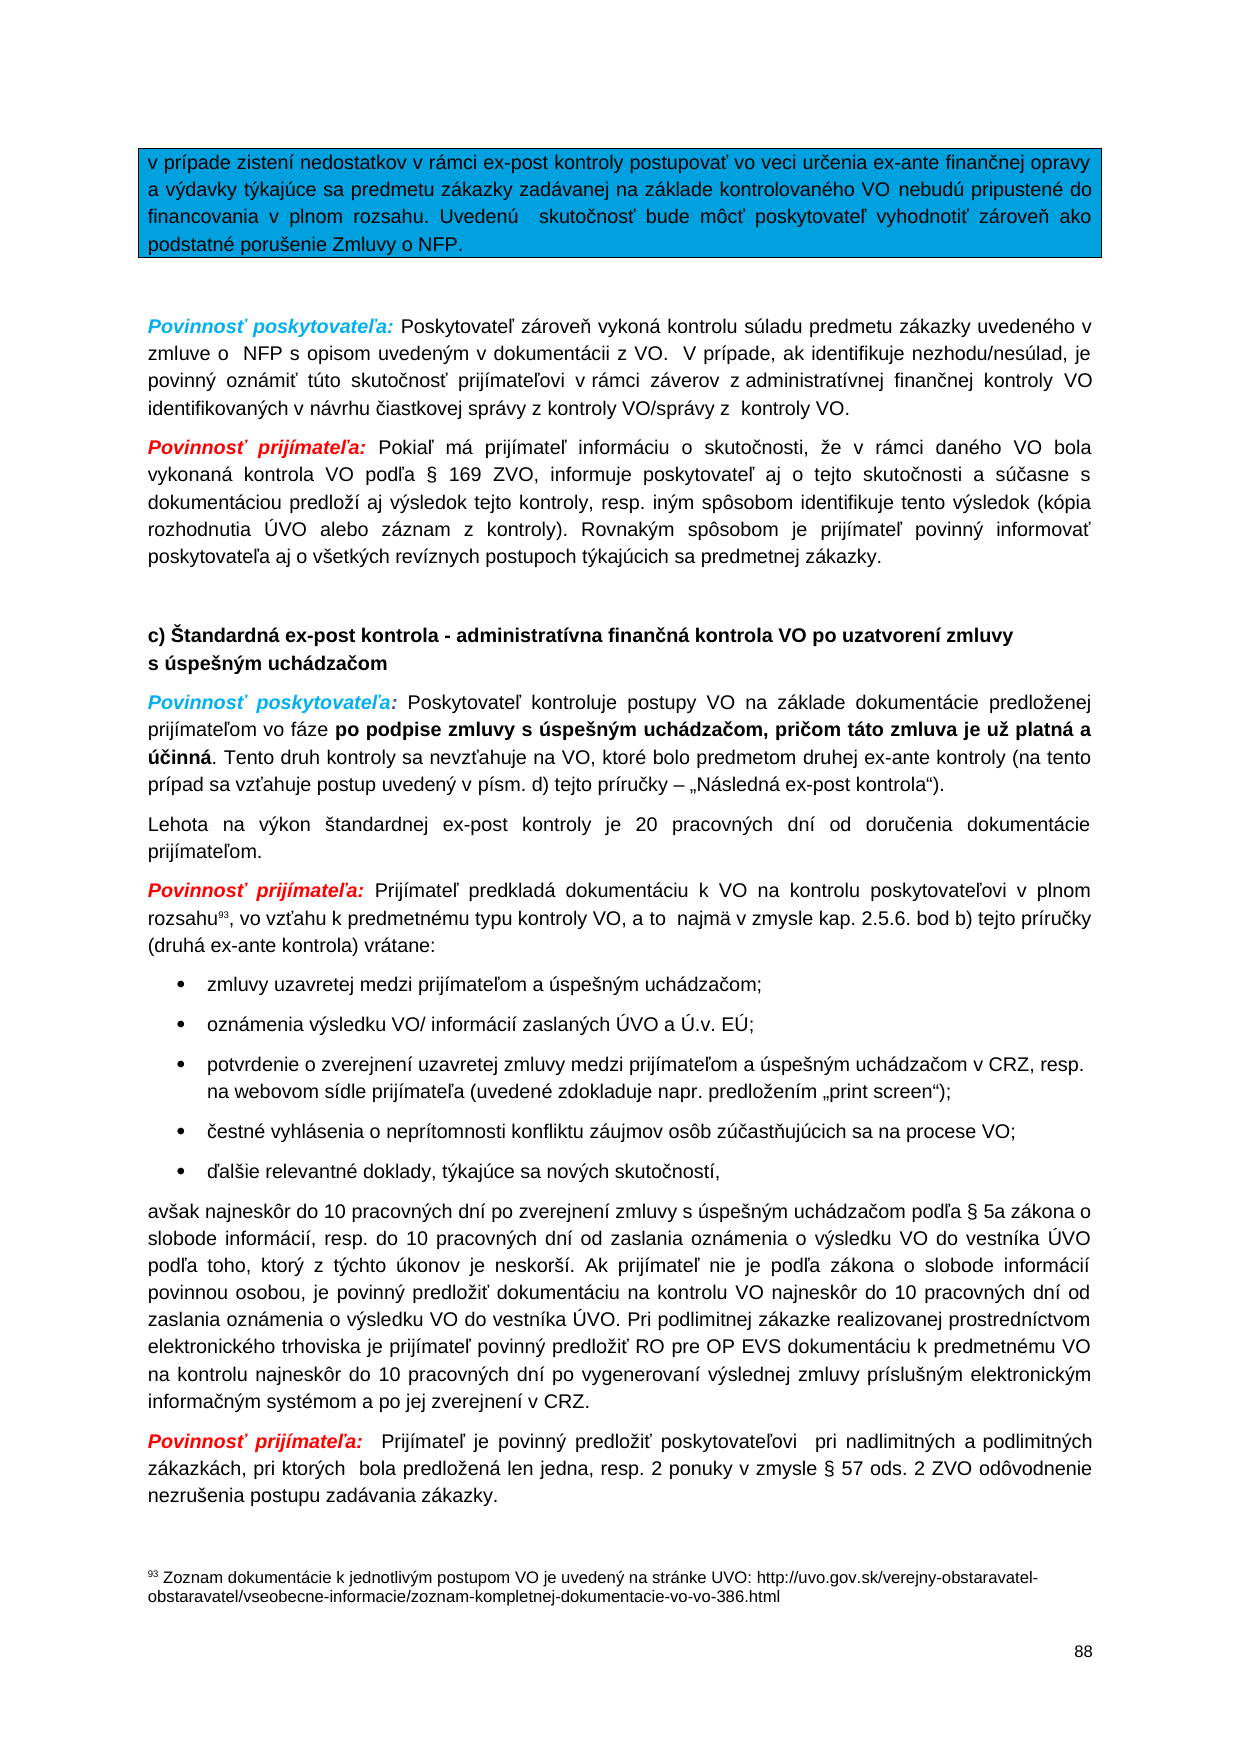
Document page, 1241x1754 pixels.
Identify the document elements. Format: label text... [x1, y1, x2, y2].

text Povinnosť poskytovateľa: Poskytovateľ kontroluje postupy VO na základe dokumentácie predloženej prijímateľom vo fáze po podpise zmluvy s úspešným uchádzačom, pričom táto zmluva je už platná a účinná. Tento druh kontroly sa nevzťahuje na VO, ktoré bolo predmetom druhej ex-ante kontroly (na tento prípad sa vzťahuje postup uvedený v písm. d) tejto príručky – „Následná ex-post kontrola“). [148, 691, 1092, 795]
text Lehota na výkon štandardnej ex-post kontroly je 20 pracovných dní od doručenia dokumentácie prijímateľom. [148, 812, 1092, 862]
text Povinnosť poskytovateľa: Poskytovateľ zároveň vykoná kontrolu súladu predmetu zákazky uvedeného v zmluve o NFP s opisom uvedeným v dokumentácii z VO. V prípade, ak identifikuje nezhodu/nesúlad, je povinný oznámiť túto skutočnosť prijímateľovi v rámci záverov z administratívnej finančnej kontroly VO identifikovaných v návrhu čiastkovej správy z kontroly VO/správy z kontroly VO. [148, 315, 1092, 419]
text ďalšie relevantné doklady, týkajúce sa nových skutočností, [177, 1160, 1092, 1182]
text Povinnosť prijímateľa: Prijímateľ je povinný predložiť poskytovateľovi pri nadlimitných a podlimitných zákazkách, pri ktorých bola predložená len jedna, resp. 2 ponuky v zmysle § 57 ods. 2 ZVO odôvodnenie nezrušenia postupu zadávania zákazky. [148, 1429, 1092, 1507]
text Povinnosť prijímateľa: Prijímateľ predkladá dokumentáciu k VO na kontrolu poskytovateľovi v plnom rozsahu, vo vzťahu k predmetnému typu kontroly VO, a to najmä v zmysle kap. 2.5.6. bod b) tejto príručky (druhá ex-ante kontrola) vrátane: [148, 879, 1092, 956]
text potvrdenie o zverejnení uzavretej zmluvy medzi prijímateľom a úspešným uchádzačom v CRZ, resp. na webovom sídle prijímateľa (uvedené zdokladuje napr. predložením „print screen“); [177, 1053, 1092, 1103]
text oznámenia výsledku VO/ informácií zaslaných ÚVO a Ú.v. EÚ; [177, 1013, 1092, 1036]
text zmluvy uzavretej medzi prijímateľom a úspešným uchádzačom; [177, 973, 1092, 996]
text c) Štandardná ex-post kontrola - administratívna finančná kontrola VO po uzatvorení zmluvy s úspešným uchádzačom [148, 624, 1092, 674]
text avšak najneskôr do 10 pracovných dní po zverejnení zmluvy s úspešným uchádzačom podľa § 5a zákona o slobode informácií, resp. do 10 pracovných dní od zaslania oznámenia o výsledku VO do vestníka ÚVO podľa toho, ktorý z týchto úkonov je neskorší. Ak prijímateľ nie je podľa zákona o slobode informácií povinnou osobou, je povinný predložiť dokumentáciu na kontrolu VO najneskôr do 10 pracovných dní od zaslania oznámenia o výsledku VO do vestníka ÚVO. Pri podlimitnej zákazke realizovanej prostredníctvom elektronického trhoviska je prijímateľ povinný predložiť RO pre OP EVS dokumentáciu k predmetnému VO na kontrolu najneskôr do 10 pracovných dní po vygenerovaní výslednej zmluvy príslušným elektronickým informačným systémom a po jej zverejnení v CRZ. [148, 1199, 1092, 1412]
text čestné vyhlásenia o neprítomnosti konfliktu záujmov osôb zúčastňujúcich sa na procese VO; [177, 1120, 1092, 1143]
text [139, 149, 1101, 257]
text Povinnosť prijímateľa: Pokiaľ má prijímateľ informáciu o skutočnosti, že v rámci daného VO bola vykonaná kontrola VO podľa § 169 ZVO, informuje poskytovateľ aj o tejto skutočnosti a súčasne s dokumentáciou predloží aj výsledok tejto kontroly, resp. iným spôsobom identifikuje tento výsledok (kópia rozhodnutia ÚVO alebo záznam z kontroly). Rovnakým spôsobom je prijímateľ povinný informovať poskytovateľa aj o všetkých revíznych postupoch týkajúcich sa predmetnej zákazky. [148, 436, 1092, 568]
